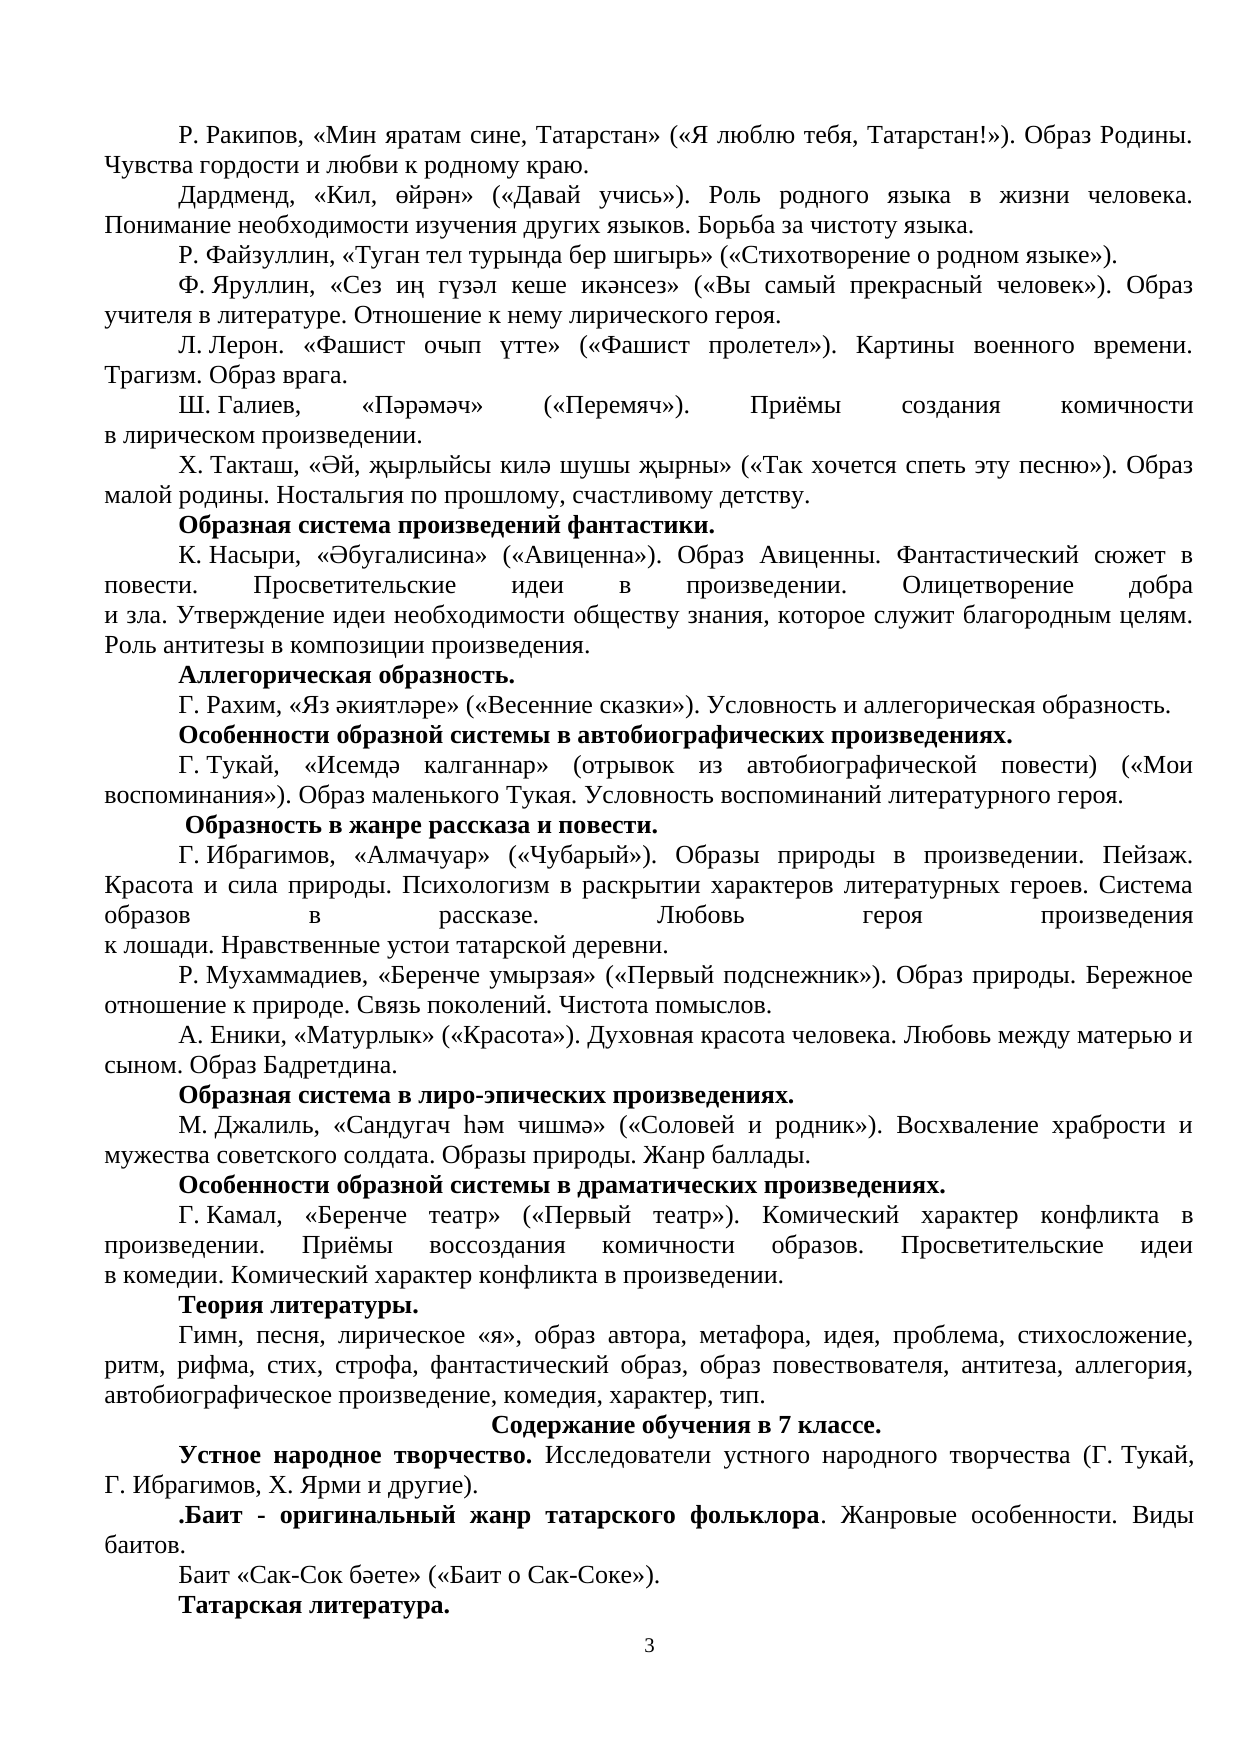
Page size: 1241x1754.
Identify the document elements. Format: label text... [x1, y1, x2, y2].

text Р. Файзуллин, «Туган тел турында бер шигырь» («Стихотворение о родном языке»). [104, 239, 1194, 269]
text Татарская литература. [104, 1589, 1194, 1619]
text Гимн, песня, лирическое «я», образ автора, метафора, идея, проблема, стихосложение, ритм, рифма, стих, строфа, фантастический образ, образ повествователя, антитеза, аллегория, автобиографическое произведение, комедия, характер, тип. [104, 1319, 1194, 1409]
text Ш. Галиев, «Пәрәмәч» («Перемяч»). Приёмы создания комичности в лирическом произведении. [104, 389, 1194, 449]
text Г. Камал, «Беренче театр» («Первый театр»). Комический характер конфликта в произведении. Приёмы воссоздания комичности образов. Просветительские идеи в комедии. Комический характер конфликта в произведении. [104, 1199, 1194, 1289]
text Содержание обучения в 7 классе. [104, 1409, 1194, 1439]
text Образная система произведений фантастики. [104, 509, 1194, 539]
text Особенности образной системы в автобиографических произведениях. [104, 719, 1194, 749]
text Г. Ибрагимов, «Алмачуар» («Чубарый»). Образы природы в произведении. Пейзаж. Красота и сила природы. Психологизм в раскрытии характеров литературных героев. Система образов в рассказе. Любовь героя произведения к лошади. Нравственные устои татарской деревни. [104, 839, 1194, 959]
text Г. Рахим, «Яз әкиятләре» («Весенние сказки»). Условность и аллегорическая образность. [104, 689, 1194, 719]
text Аллегорическая образность. [104, 659, 1194, 689]
text Х. Такташ, «Әй, җырлыйсы килә шушы җырны» («Так хочется спеть эту песню»). Образ малой родины. Ностальгия по прошлому, счастливому детству. [104, 449, 1194, 509]
text А. Еники, «Матурлык» («Красота»). Духовная красота человека. Любовь между матерью и сыном. Образ Бадретдина. [104, 1019, 1194, 1079]
text Особенности образной системы в драматических произведениях. [104, 1169, 1194, 1199]
text Дардменд, «Кил, өйрән» («Давай учись»). Роль родного языка в жизни человека. Понимание необходимости изучения других языков. Борьба за чистоту языка. [104, 179, 1194, 239]
text Г. Тукай, «Исемдә калганнар» (отрывок из автобиографической повести) («Мои воспоминания»). Образ маленького Тукая. Условность воспоминаний литературного героя. [104, 749, 1194, 809]
text Р. Ракипов, «Мин яратам сине, Татарстан» («Я люблю тебя, Татарстан!»). Образ Родины. Чувства гордости и любви к родному краю. [104, 119, 1194, 179]
text К. Насыри, «Әбугалисина» («Авиценна»). Образ Авиценны. Фантастический сюжет в повести. Просветительские идеи в произведении. Олицетворение добра и зла. Утверждение идеи необходимости обществу знания, которое служит благородным целям. Роль антитезы в композиции произведения. [104, 539, 1194, 659]
text Теория литературы. [104, 1289, 1194, 1319]
text .Баит - оригинальный жанр татарского фольклора. Жанровые особенности. Виды баитов. [104, 1499, 1194, 1559]
text Л. Лерон. «Фашист очып үтте» («Фашист пролетел»). Картины военного времени. Трагизм. Образ врага. [104, 329, 1194, 389]
text М. Джалиль, «Сандугач һәм чишмә» («Соловей и родник»). Восхваление храбрости и мужества советского солдата. Образы природы. Жанр баллады. [104, 1109, 1194, 1169]
text Образность в жанре рассказа и повести. [104, 809, 1194, 839]
text Баит «Сак-Сок бәете» («Баит о Сак-Соке»). [104, 1559, 1194, 1589]
text Устное народное творчество. Исследователи устного народного творчества (Г. Тукай, Г. Ибрагимов, Х. Ярми и другие). [104, 1439, 1194, 1499]
text Р. Мухаммадиев, «Беренче умырзая» («Первый подснежник»). Образ природы. Бережное отношение к природе. Связь поколений. Чистота помыслов. [104, 959, 1194, 1019]
text Образная система в лиро-эпических произведениях. [104, 1079, 1194, 1109]
text Ф. Яруллин, «Сез иң гүзәл кеше икәнсез» («Вы самый прекрасный человек»). Образ учителя в литературе. Отношение к нему лирического героя. [104, 269, 1194, 329]
